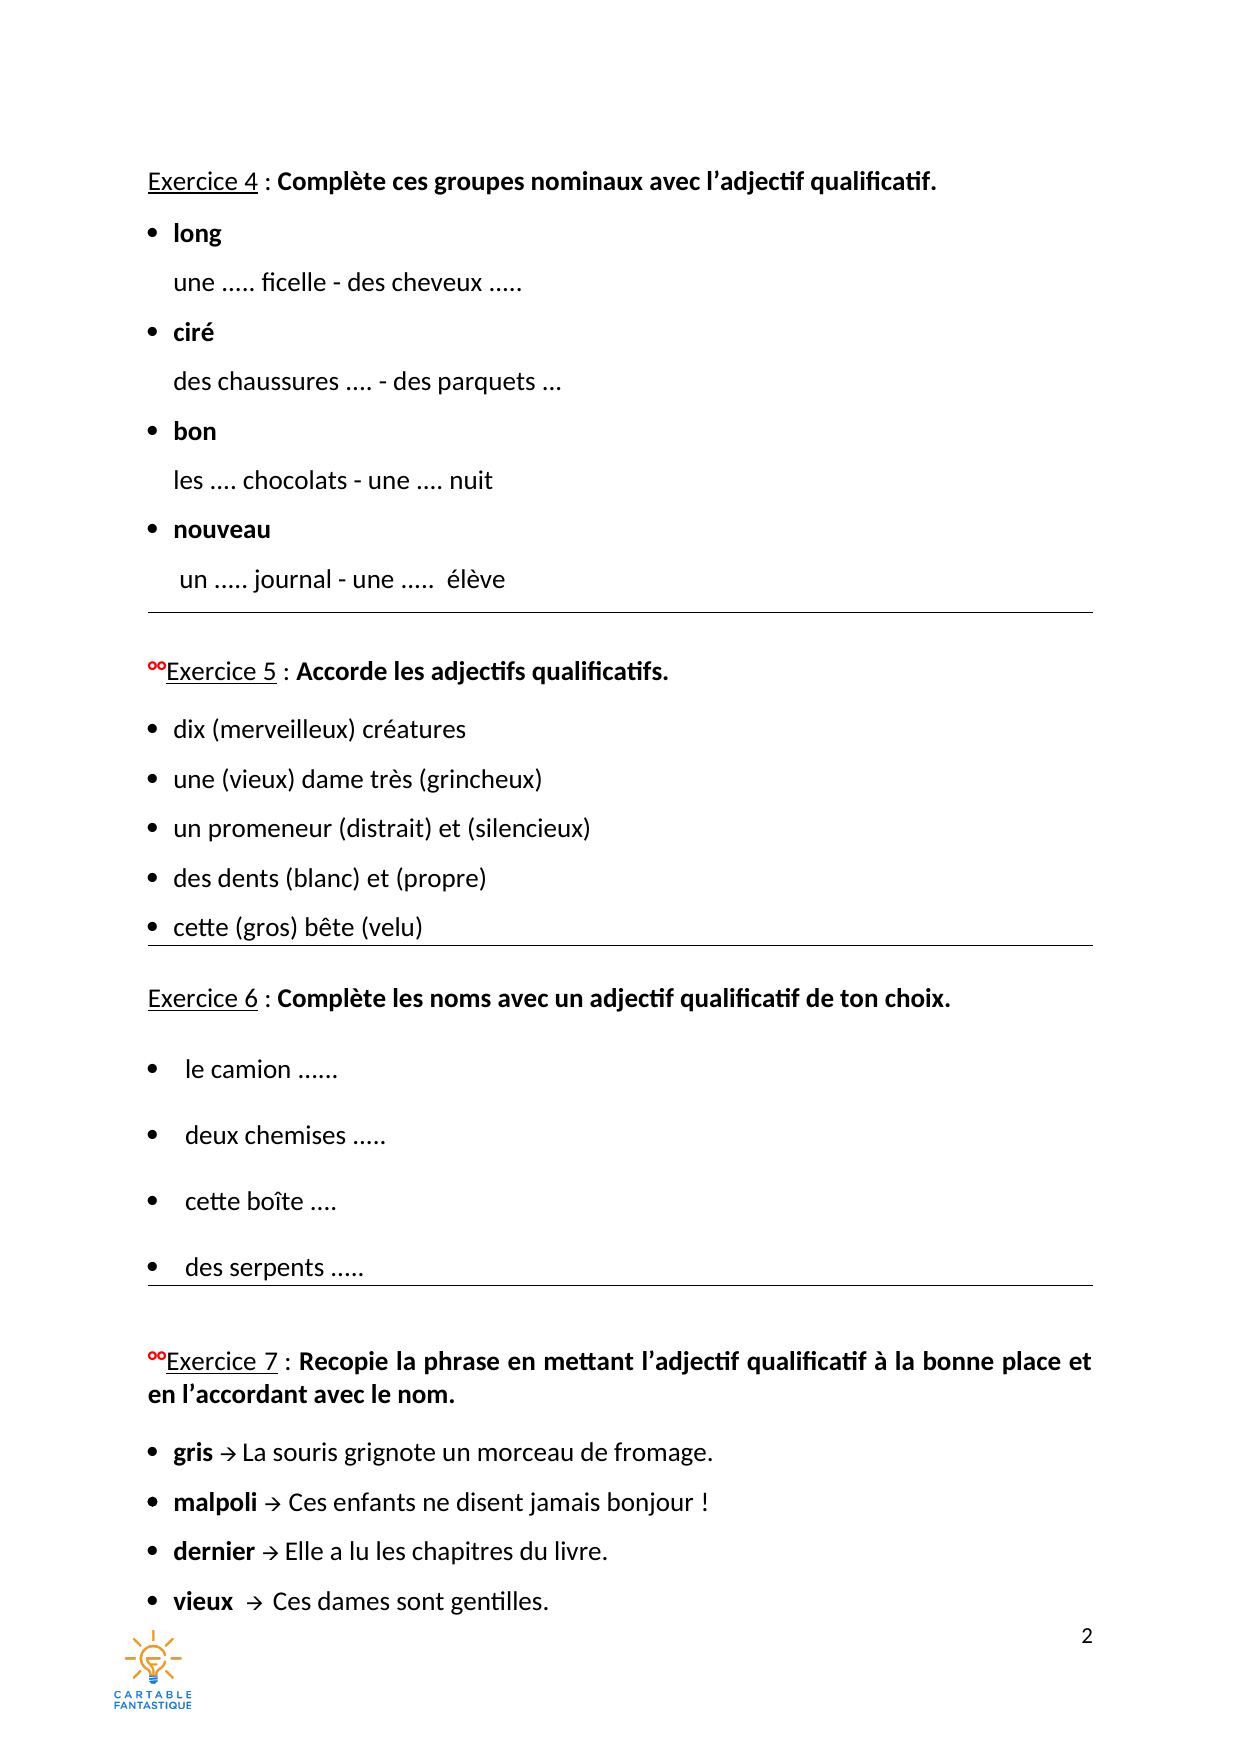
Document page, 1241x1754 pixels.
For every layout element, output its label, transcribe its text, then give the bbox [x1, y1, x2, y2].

list dernier Elle a lu les chapitres du livre. [148, 1534, 1093, 1567]
list long une ..... ficelle - des cheveux ..... [148, 216, 1093, 298]
list ciré des chaussures .... - des parquets ... [148, 315, 1093, 397]
list cette (gros) bête (velu) [148, 910, 1093, 945]
text Exercice 4 : Complète ces groupes nominaux avec l’adjectif qualificatif. [148, 164, 1093, 197]
list bon les .... chocolats - une .... nuit [148, 414, 1093, 496]
list dix (merveilleux) créatures [148, 712, 1093, 745]
list vieux Ces dames sont gentilles. [148, 1584, 1093, 1617]
picture [114, 1630, 192, 1709]
list des dents (blanc) et (propre) [148, 861, 1093, 894]
list deux chemises ..... [148, 1118, 1093, 1151]
text °°Exercice 5 : Accorde les adjectifs qualificatifs. [148, 654, 1093, 687]
list nouveau un ..... journal - une ..... élève [148, 513, 1093, 612]
list gris La souris grignote un morceau de fromage. [148, 1436, 1093, 1468]
list le camion ...... [148, 1052, 1093, 1085]
list une (vieux) dame très (grincheux) [148, 762, 1093, 795]
list cette boîte .... [148, 1184, 1093, 1217]
list un promeneur (distrait) et (silencieux) [148, 811, 1093, 844]
list des serpents ..... [148, 1250, 1093, 1285]
text Exercice 6 : Complète les noms avec un adjectif qualificatif de ton choix. [148, 982, 1093, 1015]
text °°Exercice 7 : Recopie la phrase en mettant l’adjectif qualificatif à la bonne place et en l’accordant avec le nom. [148, 1344, 1093, 1411]
list malpoli Ces enfants ne disent jamais bonjour ! [148, 1485, 1093, 1518]
